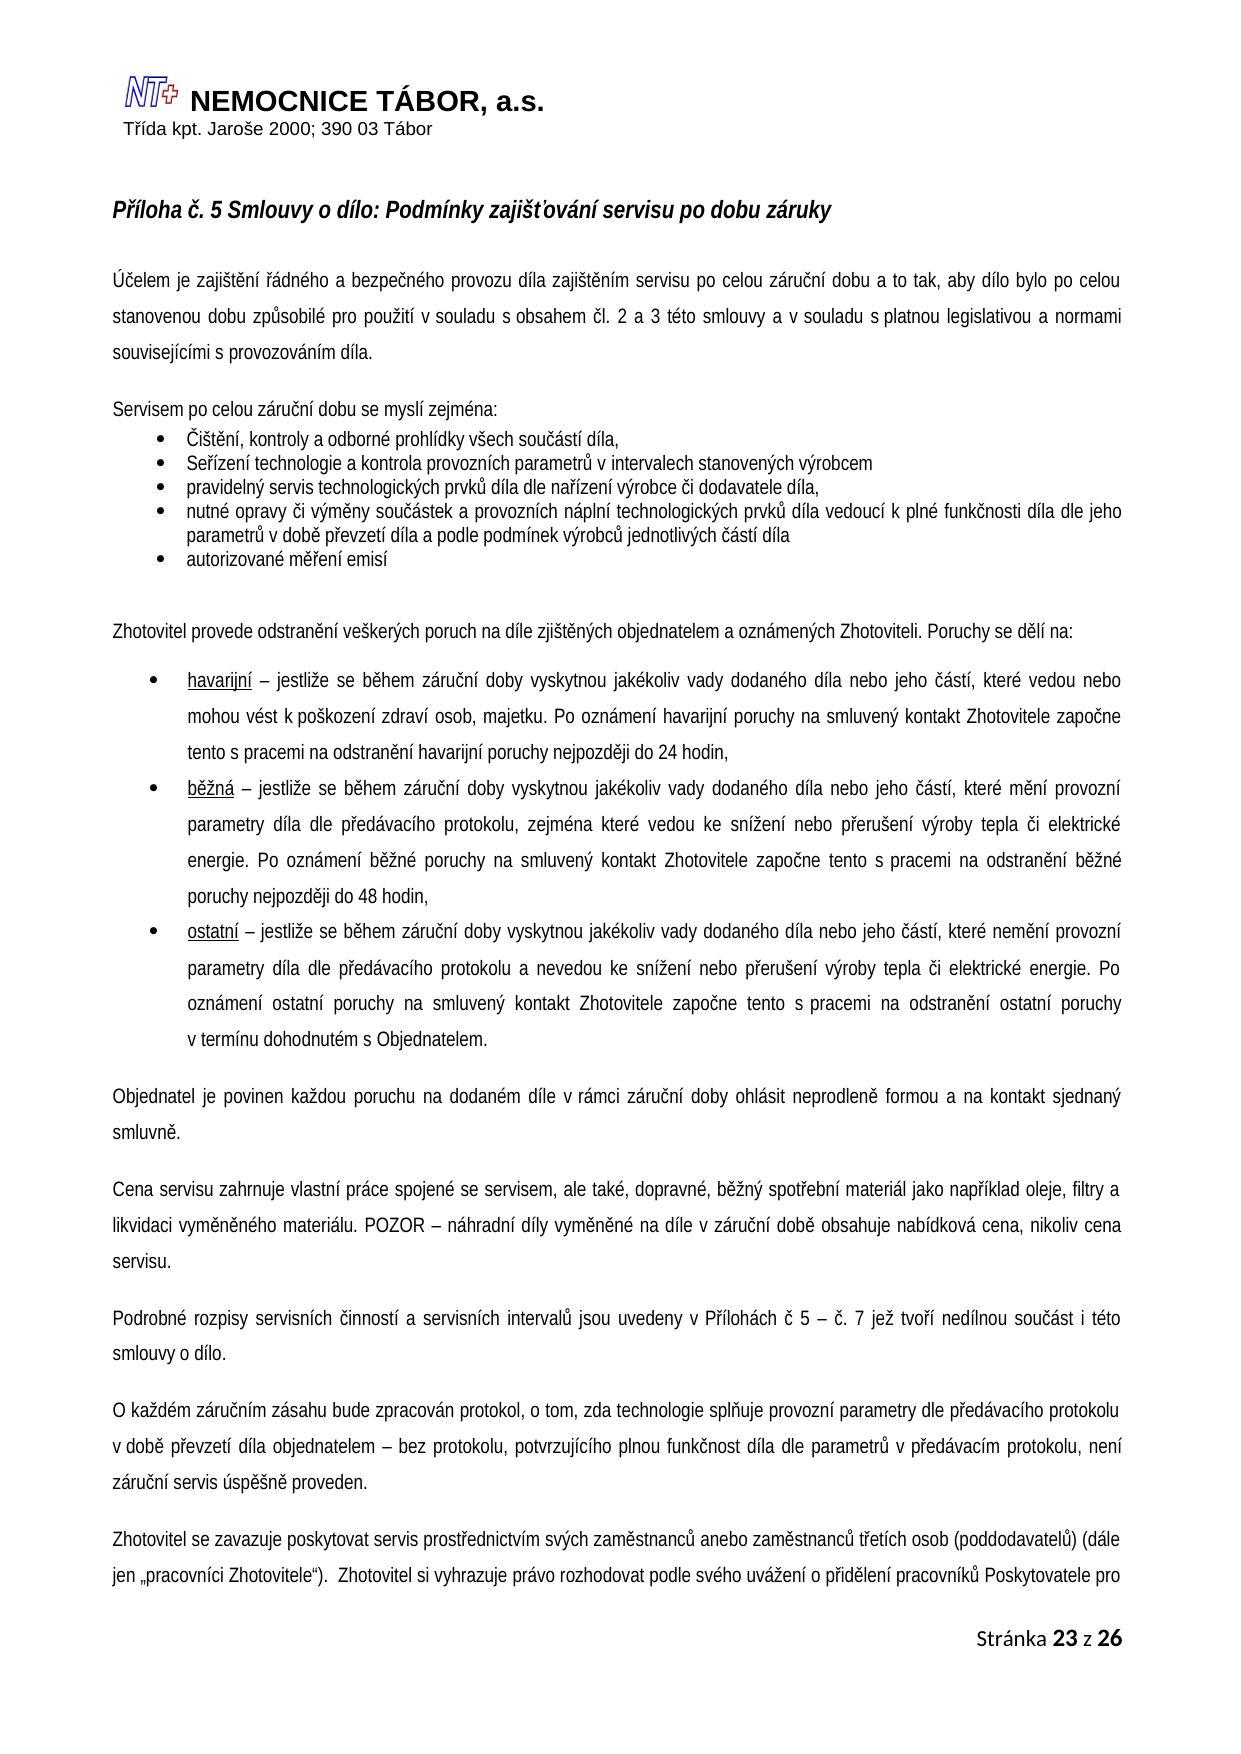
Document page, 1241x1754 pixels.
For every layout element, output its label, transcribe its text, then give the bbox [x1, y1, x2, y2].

text Účelem je zajištění řádného a bezpečného provozu díla zajištěním servisu po celou záruční dobu a to tak, aby dílo bylo po celou stanovenou dobu způsobilé pro použití v souladu s obsahem čl. 2 a 3 této smlouvy a v souladu s platnou legislativou a normami souvisejícími s provozováním díla. [112, 268, 1122, 364]
list ostatní – jestliže se během záruční doby vyskytnou jakékoliv vady dodaného díla nebo jeho částí, které nemění provozní parametry díla dle předávacího protokolu a nevedou ke snížení nebo přerušení výroby tepla či elektrické energie. Po oznámení ostatní poruchy na smluvený kontakt Zhotovitele započne tento s pracemi na odstranění ostatní poruchy v termínu dohodnutém s Objednatelem. [150, 919, 1122, 1051]
list Čištění, kontroly a odborné prohlídky všech součástí díla, [157, 427, 1122, 451]
picture [112, 73, 190, 112]
text Servisem po celou záruční dobu se myslí zejména: [112, 397, 1122, 421]
text O každém záručním zásahu bude zpracován protokol, o tom, zda technologie splňuje provozní parametry dle předávacího protokolu v době převzetí díla objednatelem – bez protokolu, potvrzujícího plnou funkčnost díla dle parametrů v předávacím protokolu, není záruční servis úspěšně proveden. [112, 1398, 1122, 1494]
list nutné opravy či výměny součástek a provozních náplní technologických prvků díla vedoucí k plné funkčnosti díla dle jeho parametrů v době převzetí díla a podle podmínek výrobců jednotlivých částí díla [157, 499, 1122, 547]
text Cena servisu zahrnuje vlastní práce spojené se servisem, ale také, dopravné, běžný spotřební materiál jako například oleje, filtry a likvidaci vyměněného materiálu. POZOR – náhradní díly vyměněné na díle v záruční době obsahuje nabídková cena, nikoliv cena servisu. [112, 1177, 1122, 1273]
text Podrobné rozpisy servisních činností a servisních intervalů jsou uvedeny v Přílohách č 5 – č. 7 jež tvoří nedílnou součást i této smlouvy o dílo. [112, 1305, 1122, 1365]
text Příloha č. 5 Smlouvy o dílo: Podmínky zajišťování servisu po dobu záruky [112, 195, 1122, 224]
list havarijní – jestliže se během záruční doby vyskytnou jakékoliv vady dodaného díla nebo jeho částí, které vedou nebo mohou vést k poškození zdraví osob, majetku. Po oznámení havarijní poruchy na smluvený kontakt Zhotovitele započne tento s pracemi na odstranění havarijní poruchy nejpozději do 24 hodin, [150, 668, 1122, 764]
text Objednatel je povinen každou poruchu na dodaném díle v rámci záruční doby ohlásit neprodleně formou a na kontakt sjednaný smluvně. [112, 1084, 1122, 1144]
list autorizované měření emisí [157, 547, 1122, 571]
list pravidelný servis technologických prvků díla dle nařízení výrobce či dodavatele díla, [157, 475, 1122, 499]
list Seřízení technologie a kontrola provozních parametrů v intervalech stanovených výrobcem [157, 451, 1122, 475]
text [112, 1527, 1122, 1587]
list běžná – jestliže se během záruční doby vyskytnou jakékoliv vady dodaného díla nebo jeho částí, které mění provozní parametry díla dle předávacího protokolu, zejména které vedou ke snížení nebo přerušení výroby tepla či elektrické energie. Po oznámení běžné poruchy na smluvený kontakt Zhotovitele započne tento s pracemi na odstranění běžné poruchy nejpozději do 48 hodin, [150, 776, 1122, 907]
text Zhotovitel provede odstranění veškerých poruch na díle zjištěných objednatelem a oznámených Zhotoviteli. Poruchy se dělí na: [112, 619, 1122, 643]
